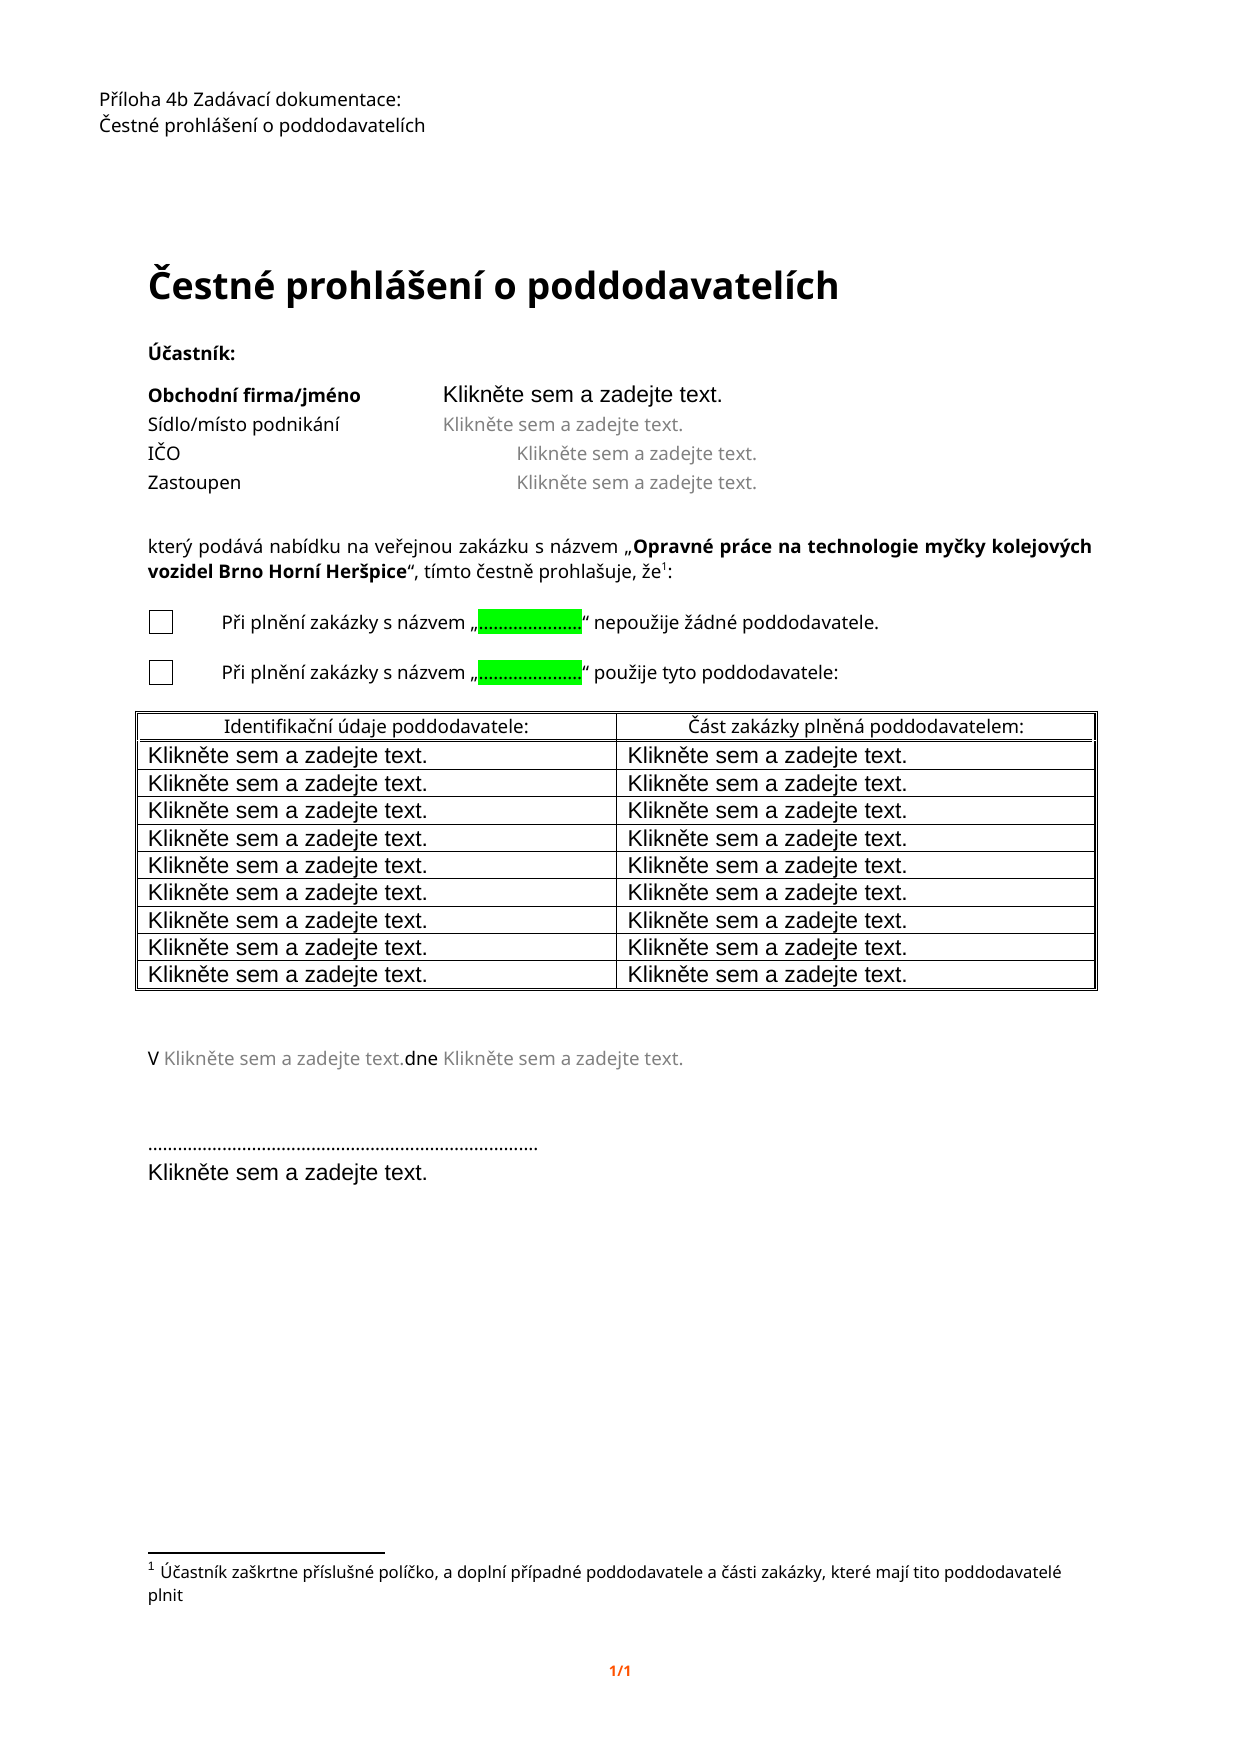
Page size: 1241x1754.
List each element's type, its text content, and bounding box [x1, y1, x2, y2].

text Sídlo/místo podnikání [148, 408, 1093, 437]
text IČO [148, 437, 1093, 466]
text Obchodní firma/jméno [148, 379, 1093, 408]
table_header Část zakázky plněná poddodavatelem: [617, 714, 1094, 739]
table_header Identifikační údaje poddodavatele: [138, 714, 616, 739]
text Při plnění zakázky s názvem „…………………“ nepoužije žádné poddodavatele. [148, 609, 478, 634]
text ……………………………………………………………………. [148, 1127, 1092, 1156]
title Čestné prohlášení o poddodavatelích [148, 259, 1093, 311]
text Při plnění zakázky s názvem „…………………“ nepoužije žádné poddodavatele. [582, 609, 1093, 634]
text Účastník: [148, 336, 1093, 367]
text který podává nabídku na veřejnou zakázku s názvem „Opravné práce na technologie myčky kolejových vozidel Brno Horní Heršpice“, tímto čestně prohlašuje, že: [148, 533, 1093, 584]
text V dne [148, 1042, 1092, 1071]
text Při plnění zakázky s názvem „…………………“ použije tyto poddodavatele: [148, 659, 1093, 685]
text Zastoupen [148, 466, 1093, 495]
